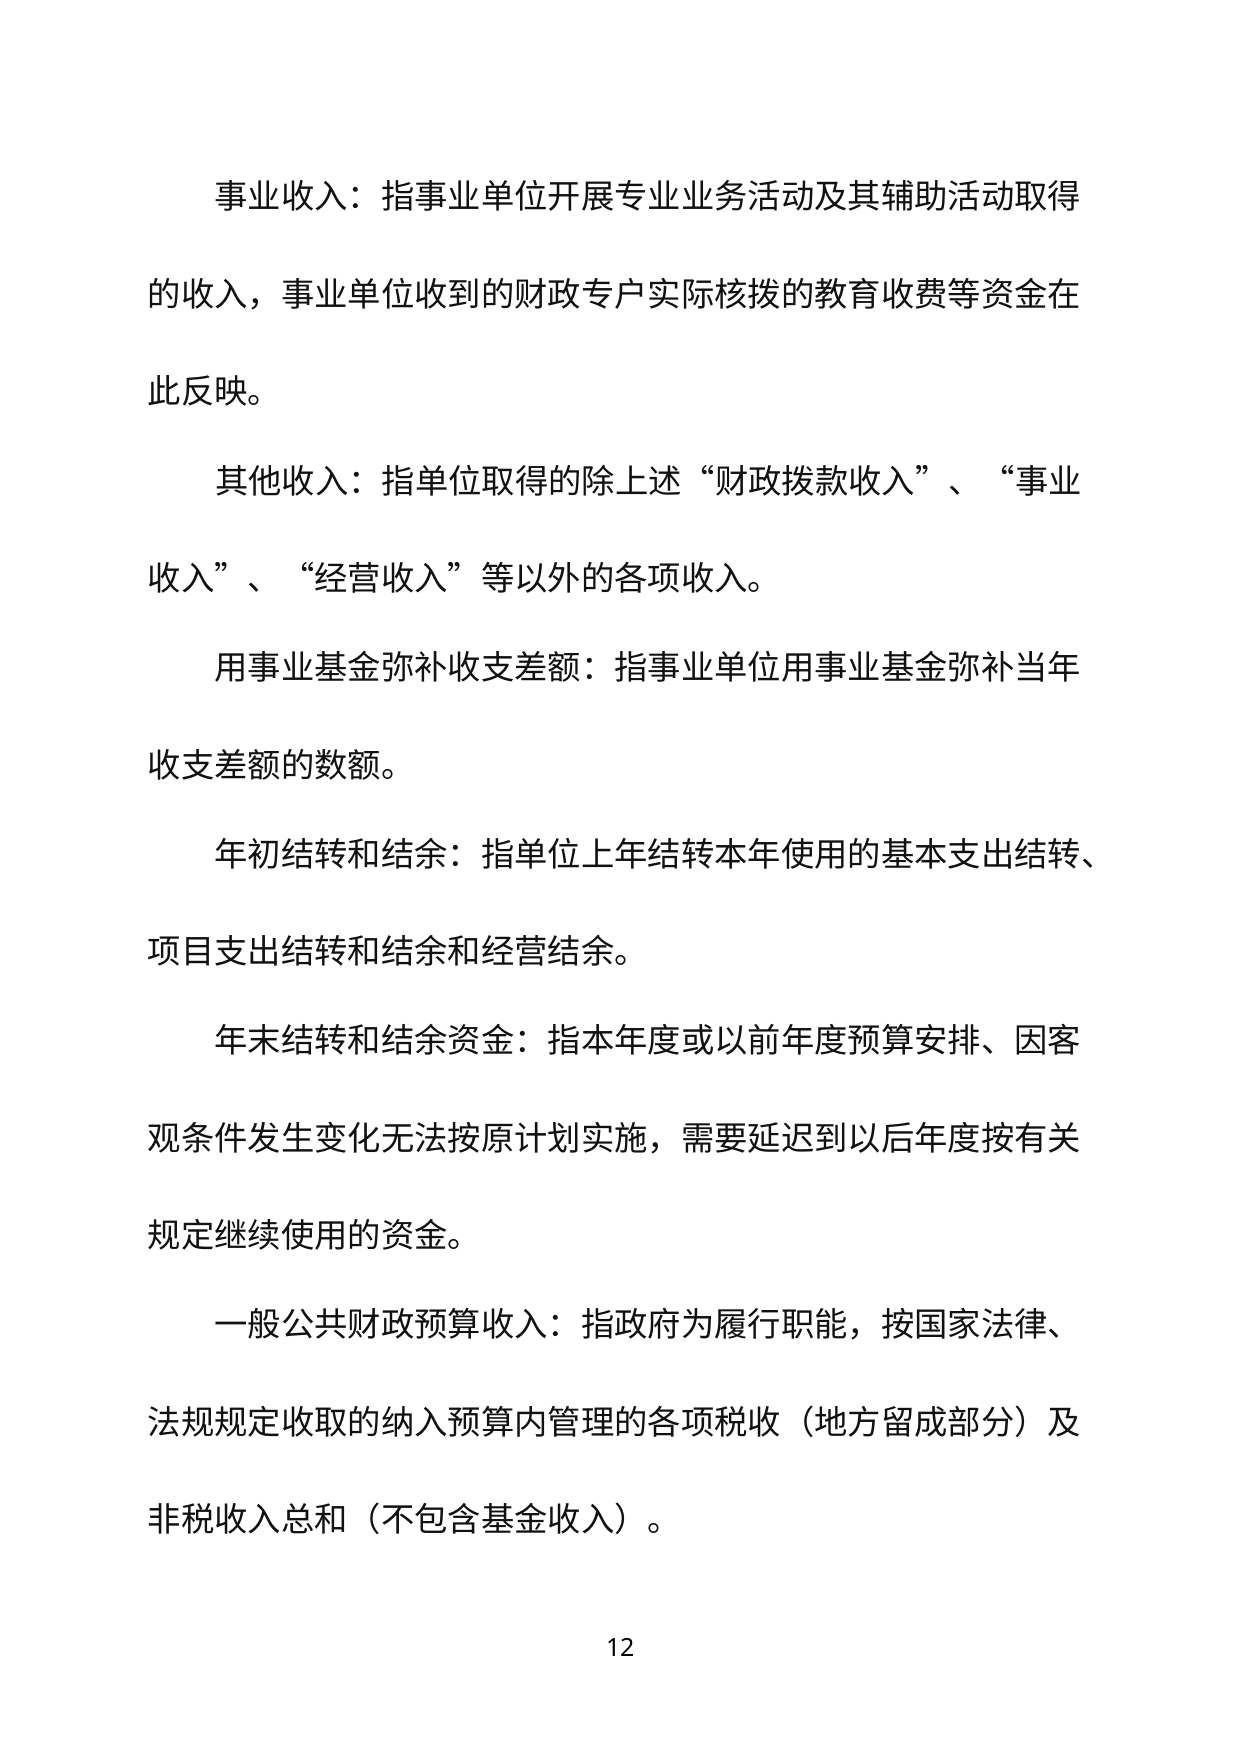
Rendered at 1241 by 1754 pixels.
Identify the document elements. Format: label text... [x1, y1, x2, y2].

text 用事业基金弥补收支差额：指事业单位用事业基金弥补当年收支差额的数额。 [148, 633, 1092, 795]
text 其他收入：指单位取得的除上述“财政拨款收入”、“事业收入”、“经营收入”等以外的各项收入。 [148, 446, 1092, 608]
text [148, 1290, 1092, 1550]
text 年末结转和结余资金：指本年度或以前年度预算安排、因客观条件发生变化无法按原计划实施，需要延迟到以后年度按有关规定继续使用的资金。 [148, 1006, 1092, 1266]
text 事业收入：指事业单位开展专业业务活动及其辅助活动取得的收入，事业单位收到的财政专户实际核拨的教育收费等资金在此反映。 [148, 162, 1092, 422]
text 年初结转和结余：指单位上年结转本年使用的基本支出结转、项目支出结转和结余和经营结余。 [148, 819, 1092, 982]
